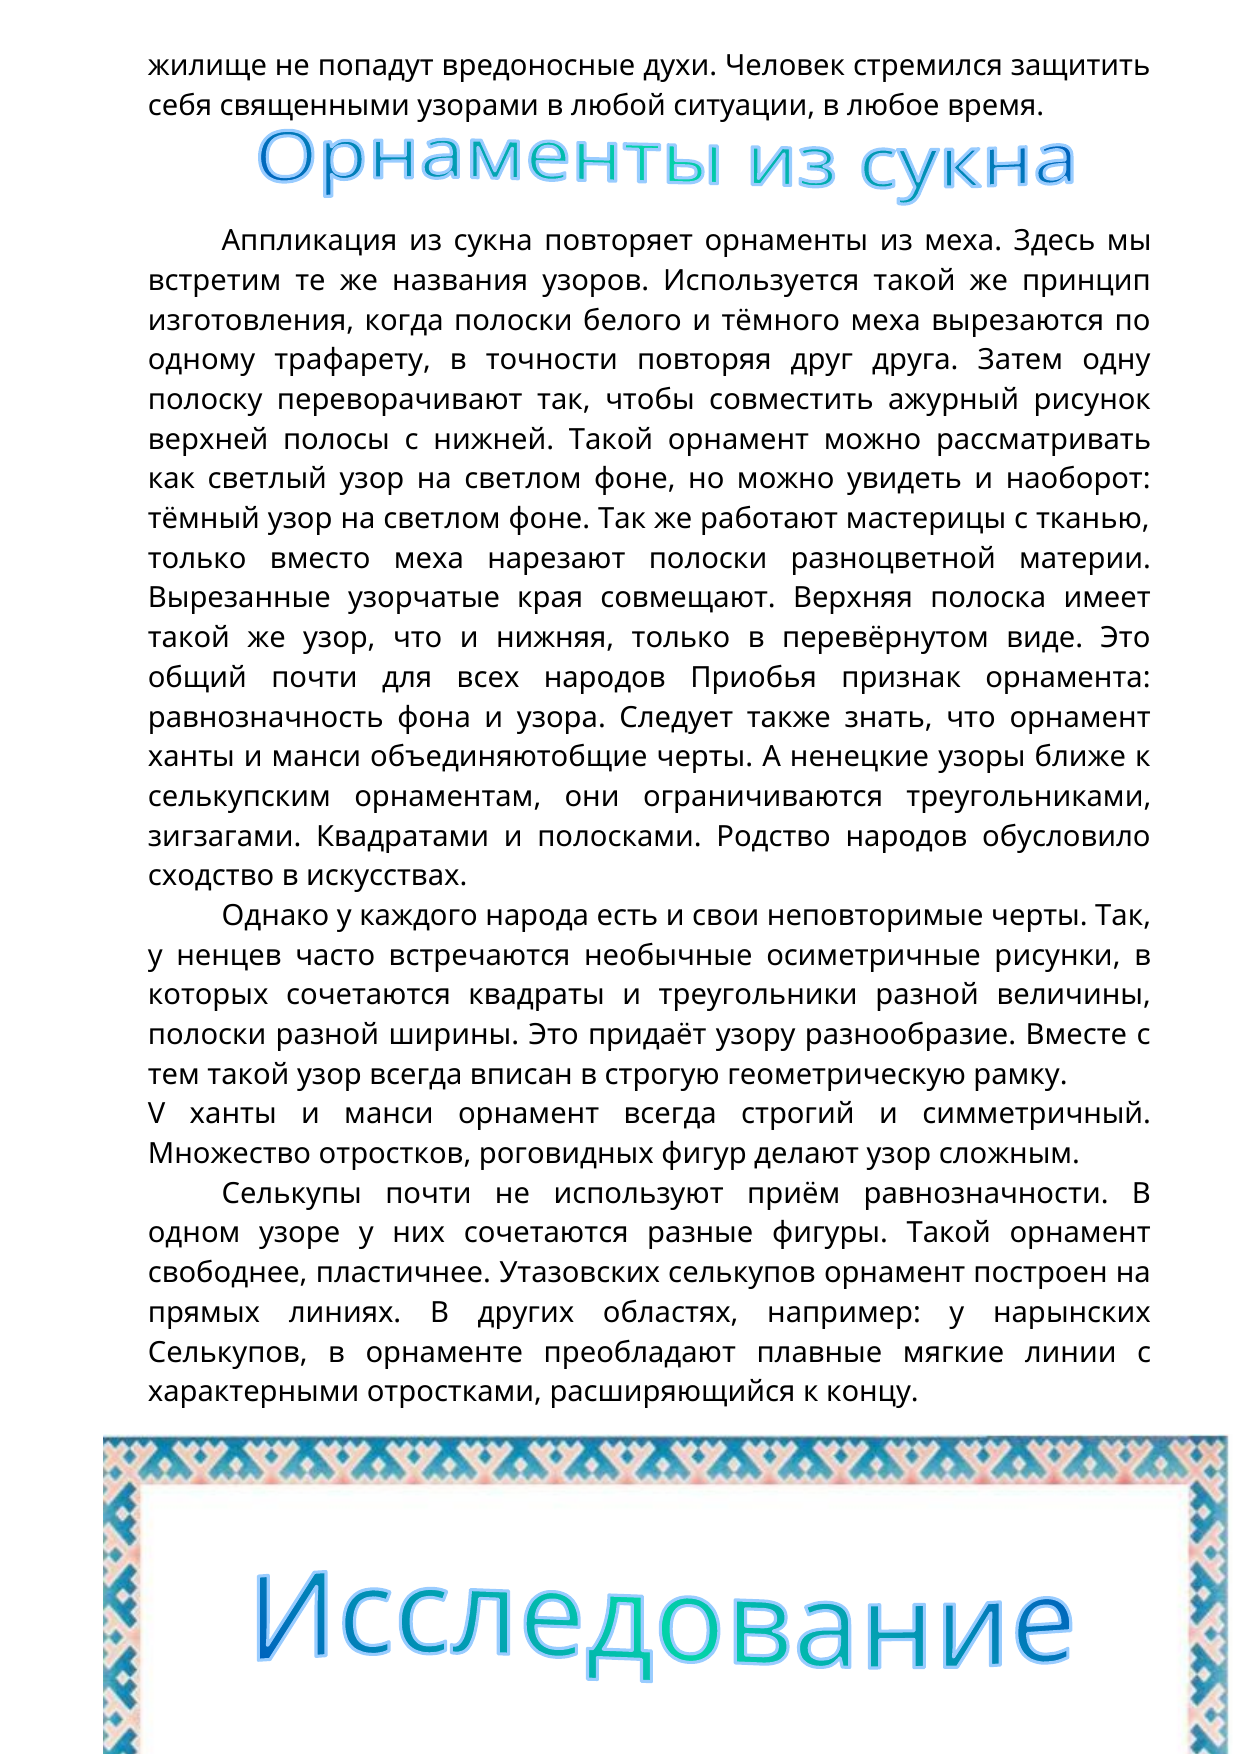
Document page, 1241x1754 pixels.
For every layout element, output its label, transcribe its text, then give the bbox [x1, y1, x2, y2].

text Селькупы почти не используют приём равнозначности. В одном узоре у них сочетаются разные фигуры. Такой орнамент свободнее, пластичнее. Утазовских селькупов орнамент построен на прямых линиях. В других областях, например: у нарынских Селькупов, в орнаменте преобладают плавные мягкие линии с характерными отростками, расширяющийся к концу. [148, 1172, 1152, 1410]
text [148, 44, 1152, 124]
text V ханты и манси орнамент всегда строгий и симметричный. Множество отростков, роговидных фигур делают узор сложным. [148, 1093, 1152, 1172]
text Аппликация из сукна повторяет орнаменты из меха. Здесь мы встретим те же названия узоров. Используется такой же принцип изготовления, когда полоски белого и тёмного меха вырезаются по одному трафарету, в точности повторяя друг друга. Затем одну полоску переворачивают так, чтобы совместить ажурный рисунок верхней полосы с нижней. Такой орнамент можно рассматривать как светлый узор на светлом фоне, но можно увидеть и наоборот: тёмный узор на светлом фоне. Так же работают мастерицы с тканью, только вместо меха нарезают полоски разноцветной материи. Вырезанные узорчатые края совмещают. Верхняя полоска имеет такой же узор, что и нижняя, только в перевёрнутом виде. Это общий почти для всех народов Приобья признак орнамента: равнозначность фона и узора. Следует также знать, что орнамент ханты и манси объединяютобщие черты. А ненецкие узоры ближе к селькупским орнаментам, они ограничиваются треугольниками, зигзагами. Квадратами и полосками. Родство народов обусловило сходство в искусствах. [148, 219, 1152, 894]
text Однако у каждого народа есть и свои неповторимые черты. Так, у ненцев часто встречаются необычные осиметричные рисунки, в которых сочетаются квадраты и треугольники разной величины, полоски разной ширины. Это придаёт узору разнообразие. Вместе с тем такой узор всегда вписан в строгую геометрическую рамку. [148, 894, 1152, 1093]
picture [103, 1434, 1233, 1754]
